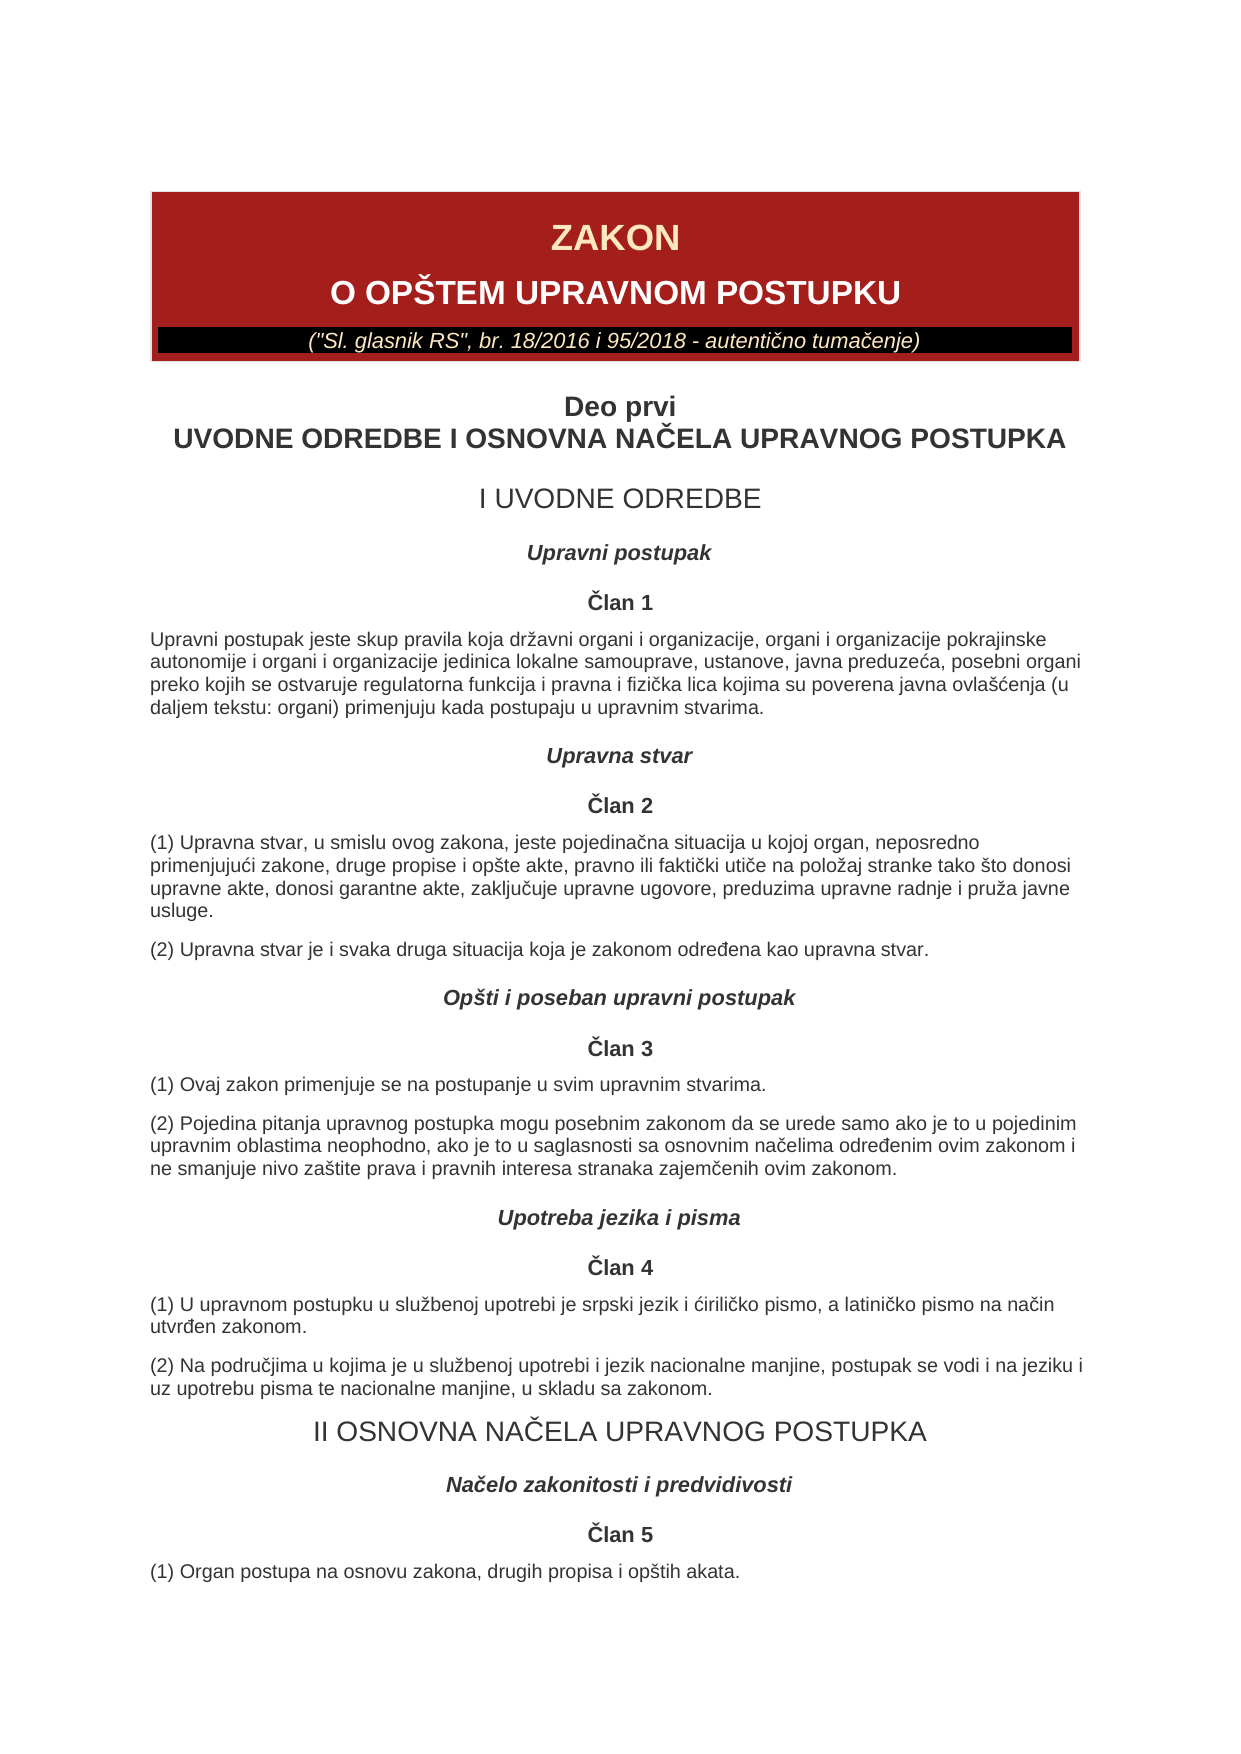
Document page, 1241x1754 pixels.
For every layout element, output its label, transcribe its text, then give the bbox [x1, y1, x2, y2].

text I UVODNE ODREDBE [150, 482, 1090, 514]
text II OSNOVNA NAČELA UPRAVNOG POSTUPKA [150, 1415, 1090, 1447]
text UVODNE ODREDBE I OSNOVNA NAČELA UPRAVNOG POSTUPKA [150, 422, 1090, 454]
text Upotreba jezika i pisma [150, 1205, 1090, 1230]
text Član 4 [150, 1255, 1090, 1280]
table_header ZAKON O OPŠTEM UPRAVNOM POSTUPKU ("Sl. glasnik RS", br. 18/2016 i 95/2018 - autentično tumačenje) [152, 192, 1079, 361]
text Upravni postupak [150, 539, 1090, 565]
text Deo prvi [150, 390, 1090, 422]
text Član 1 [150, 590, 1090, 615]
text (2) Upravna stvar je i svaka druga situacija koja je zakonom određena kao upravna stvar. [150, 938, 1090, 960]
text Član 3 [150, 1036, 1090, 1061]
text Upravna stvar [150, 743, 1090, 768]
text Načelo zakonitosti i predvidivosti [150, 1472, 1090, 1497]
text (2) Na područjima u kojima je u službenoj upotrebi i jezik nacionalne manjine, postupak se vodi i na jeziku i uz upotrebu pisma te nacionalne manjine, u skladu sa zakonom. [150, 1354, 1090, 1399]
text Član 5 [150, 1522, 1090, 1547]
text Upravni postupak jeste skup pravila koja državni organi i organizacije, organi i organizacije pokrajinske autonomije i organi i organizacije jedinica lokalne samouprave, ustanove, javna preduzeća, posebni organi preko kojih se ostvaruje regulatorna funkcija i pravna i fizička lica kojima su poverena javna ovlašćenja (u daljem tekstu: organi) primenjuju kada postupaju u upravnim stvarima. [150, 627, 1090, 718]
text (1) Upravna stvar, u smislu ovog zakona, jeste pojedinačna situacija u kojoj organ, neposredno primenjujući zakone, druge propise i opšte akte, pravno ili faktički utiče na položaj stranke tako što donosi upravne akte, donosi garantne akte, zaključuje upravne ugovore, preduzima upravne radnje i pruža javne usluge. [150, 831, 1090, 922]
text (2) Pojedina pitanja upravnog postupka mogu posebnim zakonom da se urede samo ako je to u pojedinim upravnim oblastima neophodno, ako je to u saglasnosti sa osnovnim načelima određenim ovim zakonom i ne smanjuje nivo zaštite prava i pravnih interesa stranaka zajemčenih ovim zakonom. [150, 1112, 1090, 1180]
text Opšti i poseban upravni postupak [150, 985, 1090, 1011]
text Član 2 [150, 793, 1090, 819]
text (1) Organ postupa na osnovu zakona, drugih propisa i opštih akata. [150, 1560, 1090, 1583]
text (1) Ovaj zakon primenjuje se na postupanje u svim upravnim stvarima. [150, 1073, 1090, 1096]
text (1) U upravnom postupku u službenoj upotrebi je srpski jezik i ćiriličko pismo, a latiničko pismo na način utvrđen zakonom. [150, 1293, 1090, 1338]
